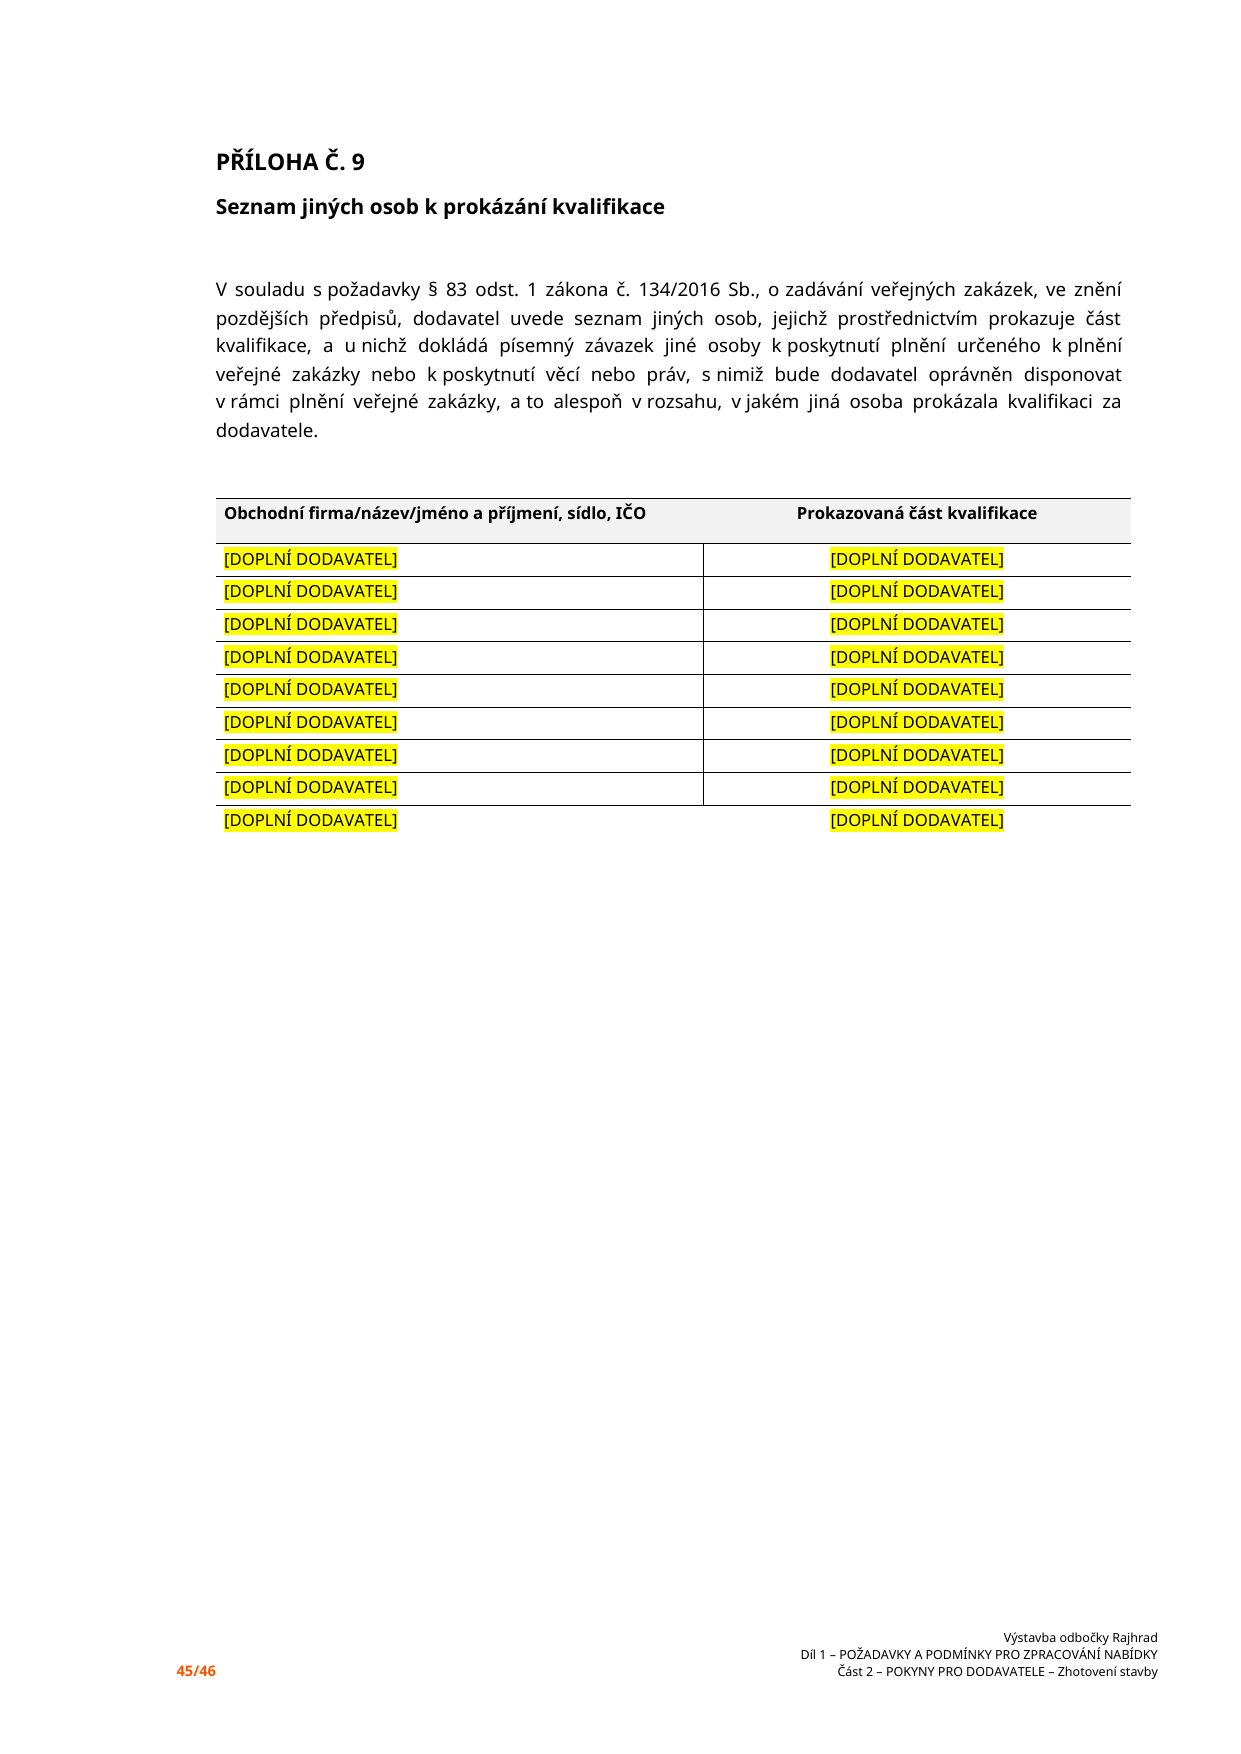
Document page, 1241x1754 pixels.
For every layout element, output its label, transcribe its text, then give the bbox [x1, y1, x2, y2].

text Příloha č. 9 [216, 146, 1122, 177]
table_cell [DOPLNÍ DODAVATEL] [216, 577, 703, 608]
table_cell [DOPLNÍ DODAVATEL] [216, 544, 703, 576]
table_cell [DOPLNÍ DODAVATEL] [704, 773, 1131, 805]
table_cell [DOPLNÍ DODAVATEL] [703, 806, 1131, 837]
table_cell [DOPLNÍ DODAVATEL] [216, 740, 703, 772]
table_cell [DOPLNÍ DODAVATEL] [216, 675, 703, 707]
table_cell [DOPLNÍ DODAVATEL] [216, 610, 703, 641]
table_cell [DOPLNÍ DODAVATEL] [704, 740, 1131, 772]
table_cell [DOPLNÍ DODAVATEL] [704, 544, 1131, 576]
table_cell [DOPLNÍ DODAVATEL] [704, 610, 1131, 641]
table_cell [DOPLNÍ DODAVATEL] [704, 675, 1131, 707]
table_cell [DOPLNÍ DODAVATEL] [704, 577, 1131, 608]
text Seznam jiných osob k prokázání kvalifikace [216, 192, 1122, 221]
table_cell [DOPLNÍ DODAVATEL] [704, 708, 1131, 739]
table_cell [DOPLNÍ DODAVATEL] [216, 806, 703, 837]
text V souladu s požadavky § 83 odst. 1 zákona č. 134/2016 Sb., o zadávání veřejných zakázek, ve znění pozdějších předpisů, dodavatel uvede seznam jiných osob, jejichž prostřednictvím prokazuje část kvalifikace, a u nichž dokládá písemný závazek jiné osoby k poskytnutí plnění určeného k plnění veřejné zakázky nebo k poskytnutí věcí nebo práv, s nimiž bude dodavatel oprávněn disponovat v rámci plnění veřejné zakázky, a to alespoň v rozsahu, v jakém jiná osoba prokázala kvalifikaci za dodavatele. [216, 277, 1122, 442]
table_cell [DOPLNÍ DODAVATEL] [216, 642, 703, 674]
table_header Prokazovaná část kvalifikace [703, 499, 1131, 543]
table_header Obchodní firma/název/jméno a příjmení, sídlo, IČO [216, 499, 703, 543]
table_cell [DOPLNÍ DODAVATEL] [216, 773, 703, 805]
table_cell [DOPLNÍ DODAVATEL] [216, 708, 703, 739]
table_cell [DOPLNÍ DODAVATEL] [704, 642, 1131, 674]
